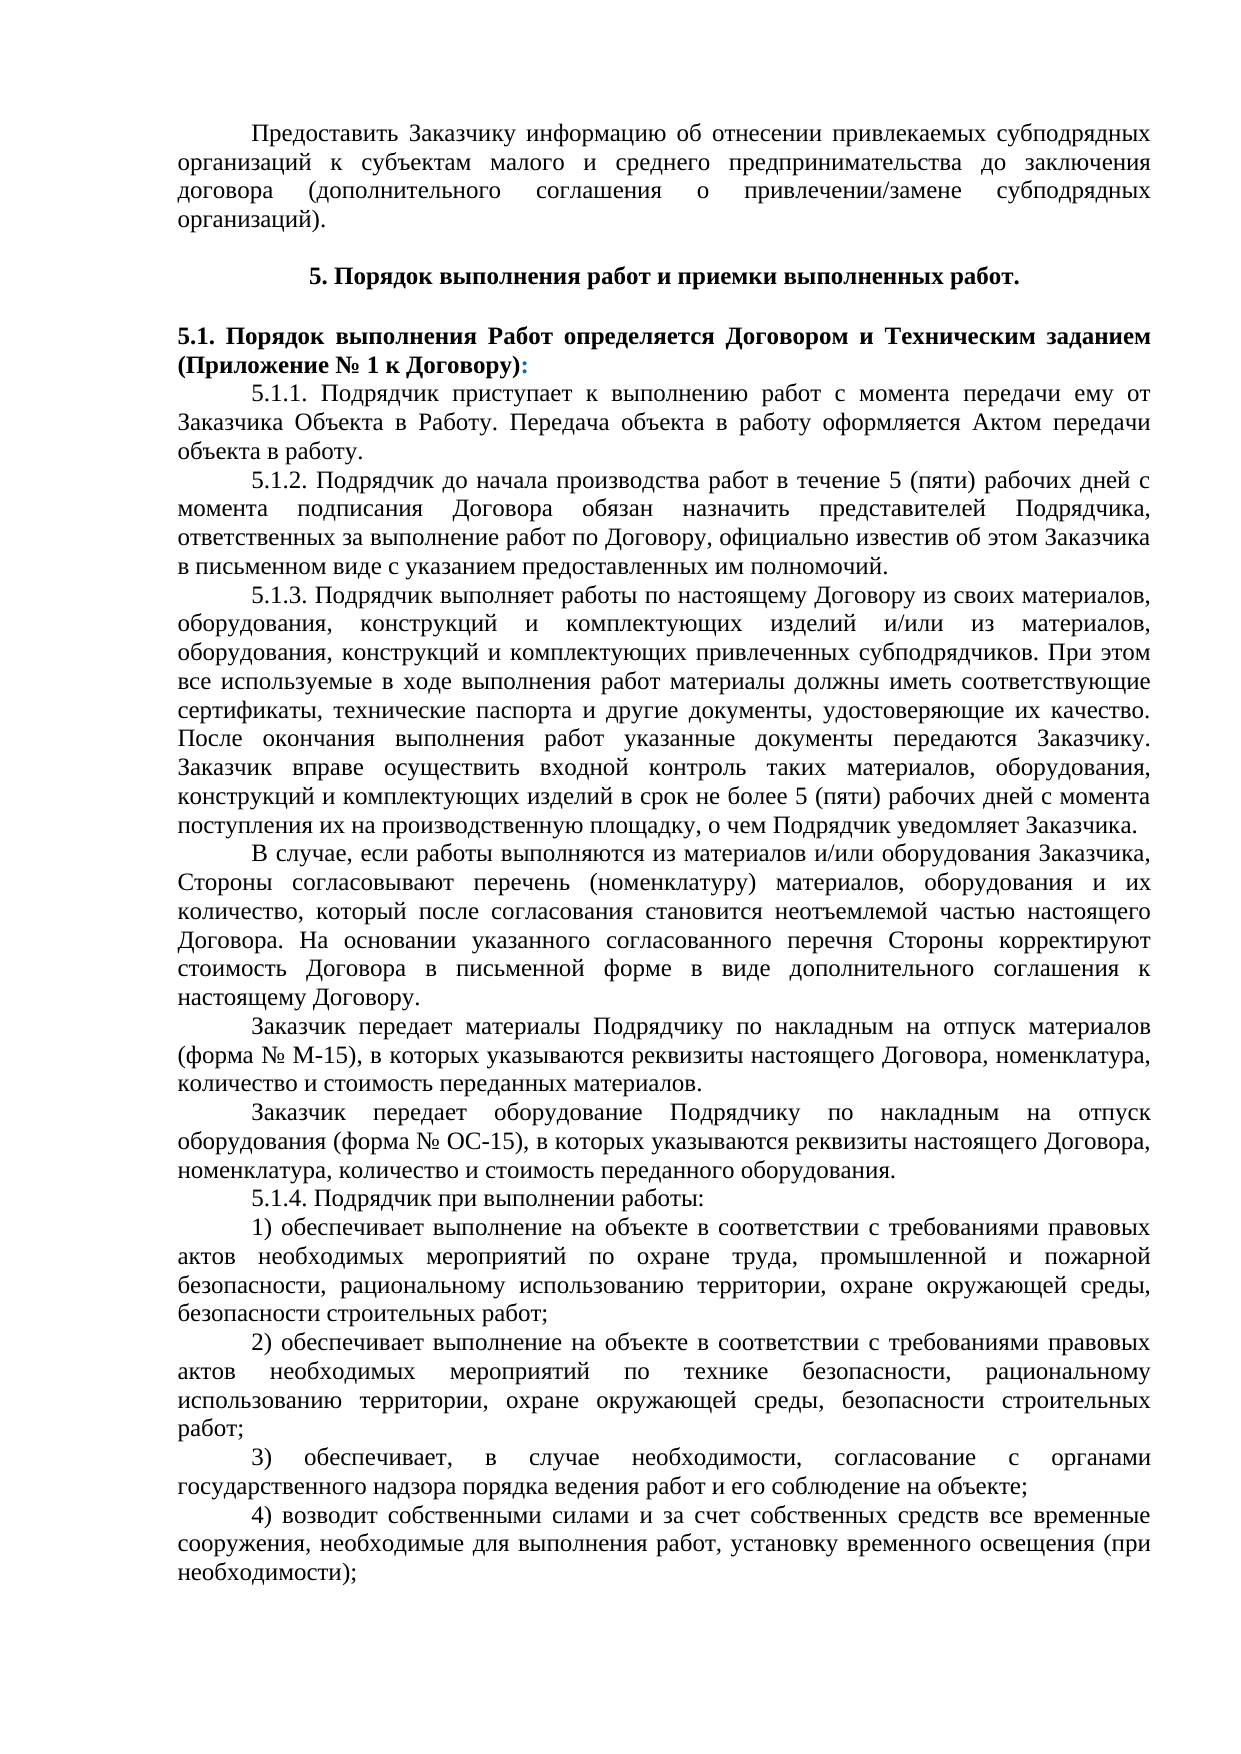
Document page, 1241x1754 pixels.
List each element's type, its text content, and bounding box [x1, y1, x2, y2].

text 3) обеспечивает, в случае необходимости, согласование с органами государственного надзора порядка ведения работ и его соблюдение на объекте; [177, 1442, 1152, 1500]
text Предоставить Заказчику информацию об отнесении привлекаемых субподрядных организаций к субъектам малого и среднего предпринимательства до заключения договора (дополнительного соглашения о привлечении/замене субподрядных организаций). [177, 118, 1152, 233]
text 5.1.2. Подрядчик до начала производства работ в течение 5 (пяти) рабочих дней с момента подписания Договора обязан назначить представителей Подрядчика, ответственных за выполнение работ по Договору, официально известив об этом Заказчика в письменном виде с указанием предоставленных им полномочий. [177, 465, 1152, 580]
text 5. Порядок выполнения работ и приемки выполненных работ. [177, 261, 1152, 290]
text 5.1. Порядок выполнения Работ определяется Договором и Техническим заданием (Приложение № 1 к Договору): [177, 321, 1152, 378]
text Заказчик передает материалы Подрядчику по накладным на отпуск материалов (форма № М-15), в которых указываются реквизиты настоящего Договора, номенклатура, количество и стоимость переданных материалов. [177, 1011, 1152, 1097]
text 5.1.3. Подрядчик выполняет работы по настоящему Договору из своих материалов, оборудования, конструкций и комплектующих изделий и/или из материалов, оборудования, конструкций и комплектующих привлеченных субподрядчиков. При этом все используемые в ходе выполнения работ материалы должны иметь соответствующие сертификаты, технические паспорта и другие документы, удостоверяющие их качество. После окончания выполнения работ указанные документы передаются Заказчику. Заказчик вправе осуществить входной контроль таких материалов, оборудования, конструкций и комплектующих изделий в срок не более 5 (пяти) рабочих дней с момента поступления их на производственную площадку, о чем Подрядчик уведомляет Заказчика. [177, 580, 1152, 838]
text В случае, если работы выполняются из материалов и/или оборудования Заказчика, Стороны согласовывают перечень (номенклатуру) материалов, оборудования и их количество, который после согласования становится неотъемлемой частью настоящего Договора. На основании указанного согласованного перечня Стороны корректируют стоимость Договора в письменной форме в виде дополнительного соглашения к настоящему Договору. [177, 838, 1152, 1011]
text 5.1.1. Подрядчик приступает к выполнению работ с момента передачи ему от Заказчика Объекта в Работу. Передача объекта в работу оформляется Актом передачи объекта в работу. [177, 378, 1152, 465]
text 1) обеспечивает выполнение на объекте в соответствии с требованиями правовых актов необходимых мероприятий по охране труда, промышленной и пожарной безопасности, рациональному использованию территории, охране окружающей среды, безопасности строительных работ; [177, 1212, 1152, 1327]
text Заказчик передает оборудование Подрядчику по накладным на отпуск оборудования (форма № ОС-15), в которых указываются реквизиты настоящего Договора, номенклатура, количество и стоимость переданного оборудования. [177, 1097, 1152, 1183]
text 5.1.4. Подрядчик при выполнении работы: [177, 1183, 1152, 1212]
text 4) возводит собственными силами и за счет собственных средств все временные сооружения, необходимые для выполнения работ, установку временного освещения (при необходимости); [177, 1500, 1152, 1586]
text 2) обеспечивает выполнение на объекте в соответствии с требованиями правовых актов необходимых мероприятий по технике безопасности, рациональному использованию территории, охране окружающей среды, безопасности строительных работ; [177, 1327, 1152, 1442]
